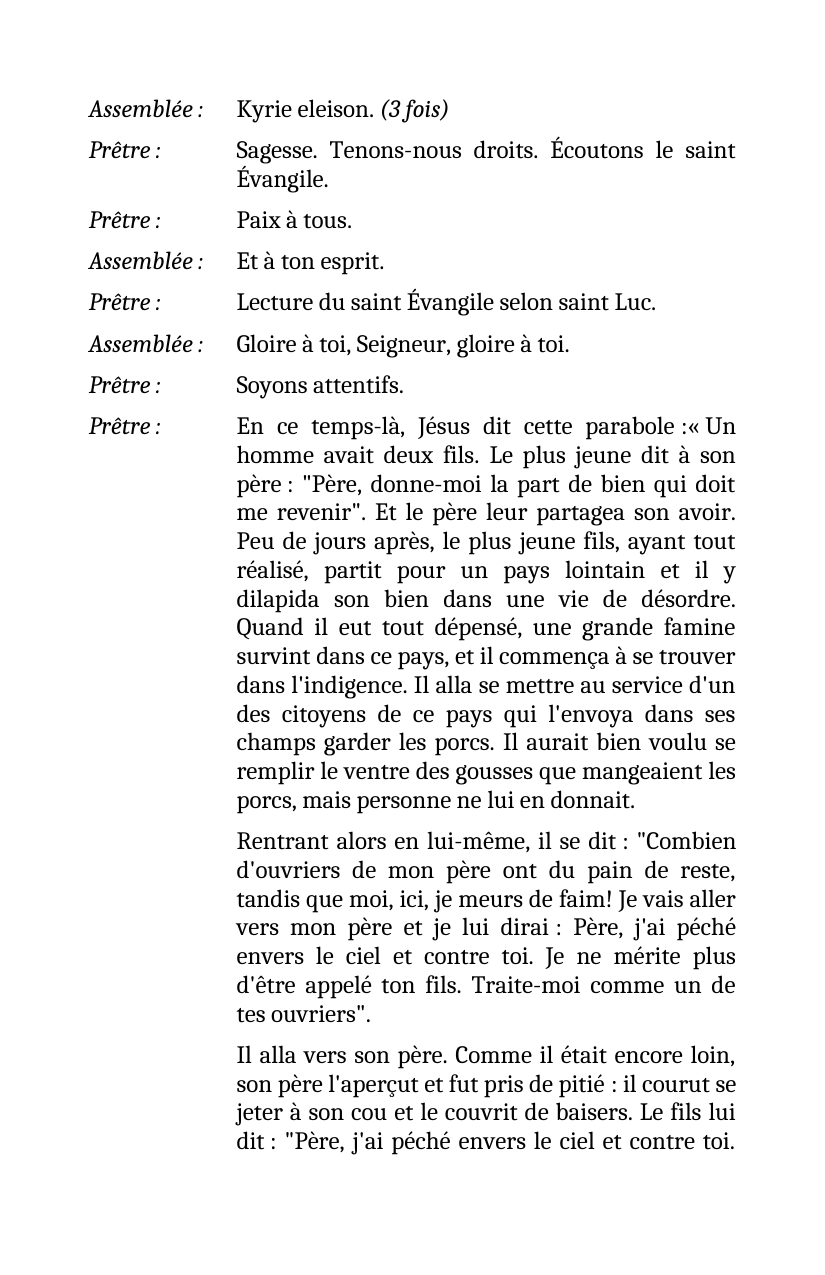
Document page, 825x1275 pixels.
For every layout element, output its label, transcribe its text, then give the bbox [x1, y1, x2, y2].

text Prêtre : Soyons attentifs. [89, 371, 736, 399]
text Rentrant alors en lui-même, il se dit : "Combien d'ouvriers de mon père ont du pain de reste, tandis que moi, ici, je meurs de faim! Je vais aller vers mon père et je lui dirai : Père, j'ai péché envers le ciel et contre toi. Je ne mérite plus d'être appelé ton fils. Traite-moi comme un de tes ouvriers". [236, 827, 736, 1028]
text Assemblée : Kyrie eleison. (3 fois) [89, 94, 736, 123]
text Prêtre : Paix à tous. [89, 206, 736, 234]
text Prêtre : Sagesse. Tenons-nous droits. Écoutons le saint Évangile. [89, 136, 736, 193]
text Prêtre : En ce temps-là, Jésus dit cette parabole :« Un homme avait deux fils. Le plus jeune dit à son père : "Père, donne-moi la part de bien qui doit me revenir". Et le père leur partagea son avoir. Peu de jours après, le plus jeune fils, ayant tout réalisé, partit pour un pays lointain et il y dilapida son bien dans une vie de désordre. Quand il eut tout dépensé, une grande famine survint dans ce pays, et il commença à se trouver dans l'indigence. Il alla se mettre au service d'un des citoyens de ce pays qui l'envoya dans ses champs garder les porcs. Il aurait bien voulu se remplir le ventre des gousses que mangeaient les porcs, mais personne ne lui en donnait. [89, 412, 736, 814]
text Prêtre : Lecture du saint Évangile selon saint Luc. [89, 288, 736, 317]
text Assemblée : Et à ton esprit. [89, 247, 736, 276]
text Assemblée : Gloire à toi, Seigneur, gloire à toi. [89, 329, 736, 358]
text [236, 1041, 736, 1156]
